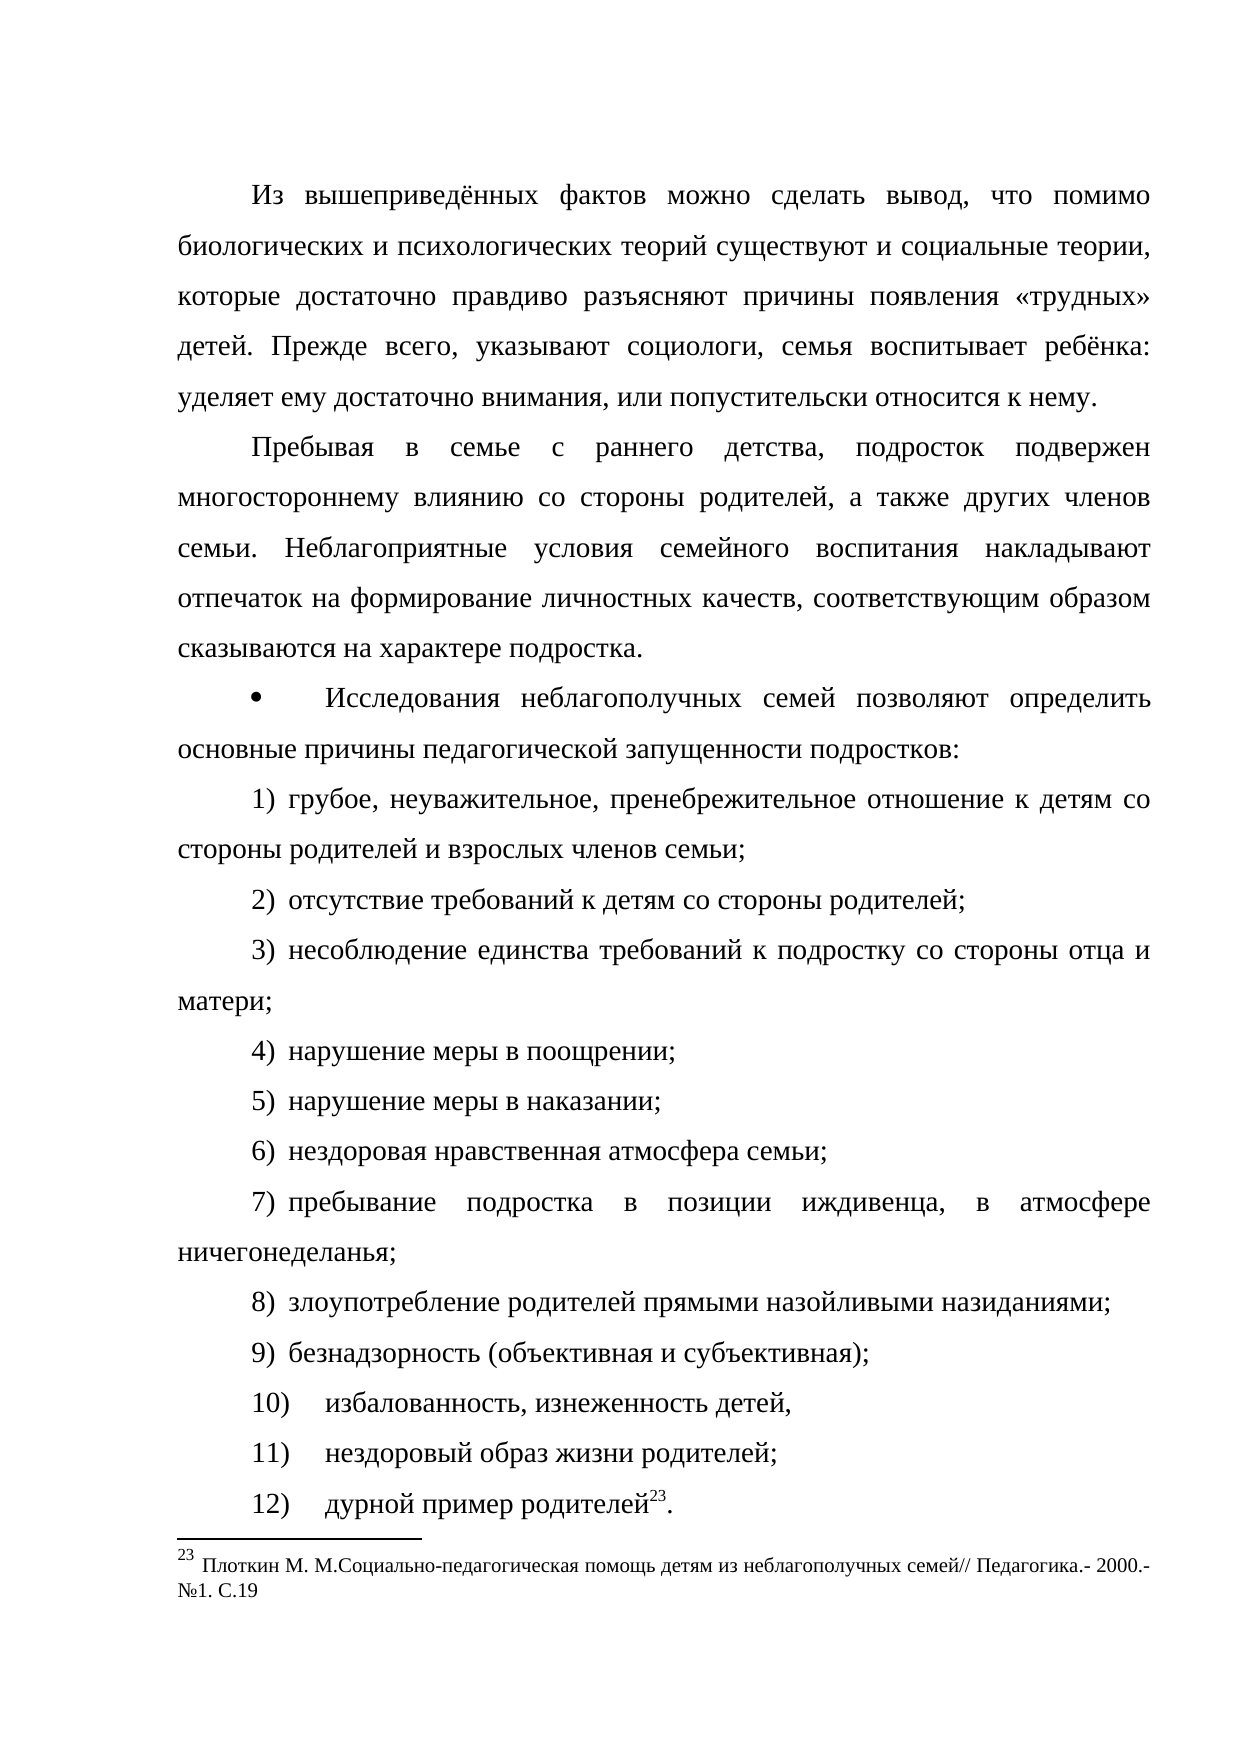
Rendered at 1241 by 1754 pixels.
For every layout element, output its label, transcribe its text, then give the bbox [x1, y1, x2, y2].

list Исследования неблагополучных семей позволяют определить основные причины педагогической запущенности подростков: [177, 681, 1152, 764]
list избалованность, изнеженность детей, [177, 1385, 1152, 1419]
list нездоровая нравственная атмосфера семьи; [177, 1133, 1152, 1167]
list пребывание подростка в позиции иждивенца, в атмосфере ничегонеделанья; [177, 1184, 1152, 1268]
list нарушение меры в наказании; [177, 1083, 1152, 1117]
text Из вышеприведённых фактов можно сделать вывод, что помимо биологических и психологических теорий существуют и социальные теории, которые достаточно правдиво разъясняют причины появления «трудных» детей. Прежде всего, указывают социологи, семья воспитывает ребёнка: уделяет ему достаточно внимания, или попустительски относится к нему. [177, 177, 1152, 412]
list нарушение меры в поощрении; [177, 1033, 1152, 1066]
list несоблюдение единства требований к подростку со стороны отца и матери; [177, 932, 1152, 1016]
text Пребывая в семье с раннего детства, подросток подвержен многостороннему влиянию со стороны родителей, а также других членов семьи. Неблагоприятные условия семейного воспитания накладывают отпечаток на формирование личностных качеств, соответствующим образом сказываются на характере подростка. [177, 429, 1152, 664]
list нездоровый образ жизни родителей; [177, 1435, 1152, 1469]
list отсутствие требований к детям со стороны родителей; [177, 882, 1152, 916]
list злоупотребление родителей прямыми назойливыми назиданиями; [177, 1284, 1152, 1318]
list дурной пример родителей. [177, 1486, 1152, 1519]
list безнадзорность (объективная и субъективная); [177, 1335, 1152, 1368]
list грубое, неуважительное, пренебрежительное отношение к детям со стороны родителей и взрослых членов семьи; [177, 781, 1152, 865]
